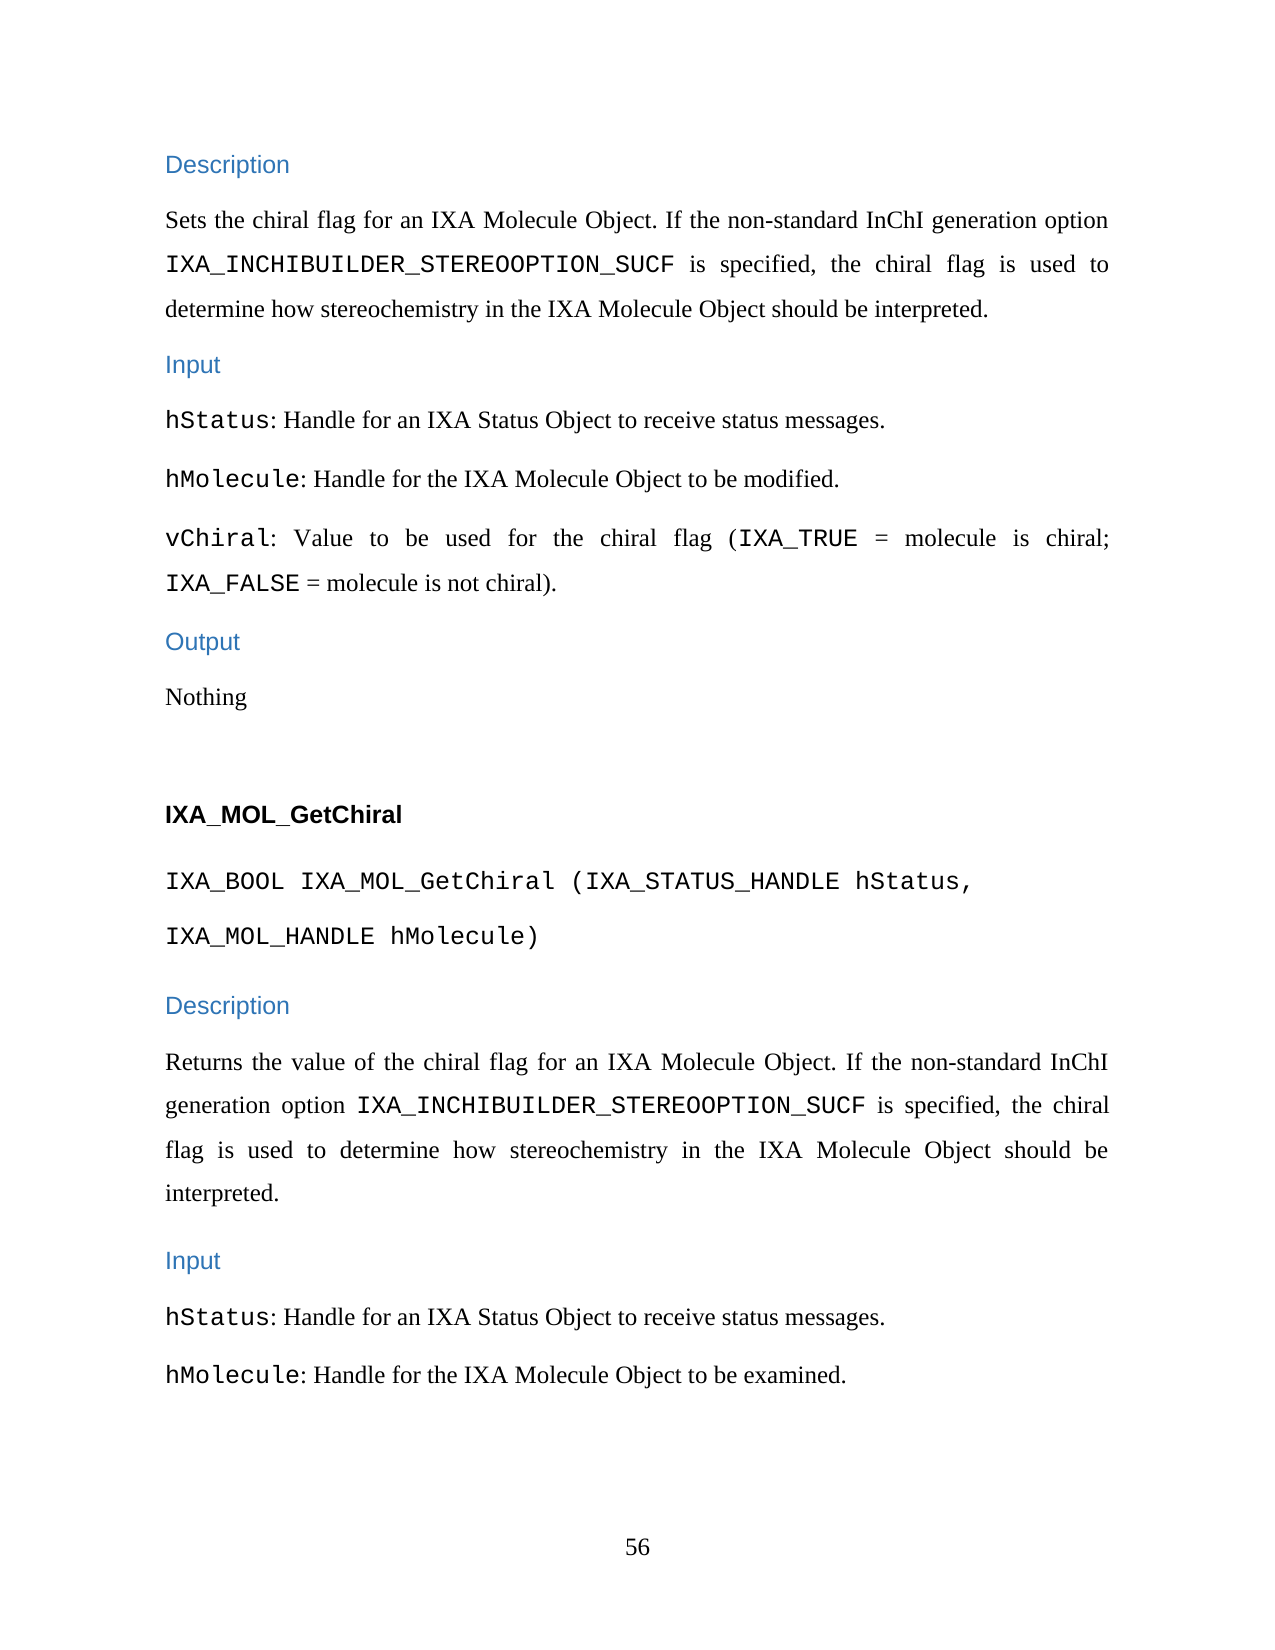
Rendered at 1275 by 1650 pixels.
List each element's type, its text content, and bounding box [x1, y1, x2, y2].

text hMolecule: Handle for the IXA Molecule Object to be modified. [165, 464, 1110, 495]
subtitle Description [165, 150, 1110, 179]
subtitle Sets the chiral flag for an IXA Molecule Object. If the non-standard InChI generation option IXA_INCHIBUILDER_STEREOOPTION_SUCF is specified, the chiral flag is used to determine how stereochemistry in the IXA Molecule Object should be interpreted. [165, 206, 1110, 323]
subtitle Output [165, 627, 1110, 655]
subtitle Input [165, 349, 1110, 378]
text Nothing [165, 682, 1110, 711]
text hStatus: Handle for an IXA Status Object to receive status messages. [165, 405, 1110, 436]
subtitle Input [165, 1246, 1110, 1275]
subtitle IXA_MOL_GetChiral [165, 800, 1110, 829]
text Returns the value of the chiral flag for an IXA Molecule Object. If the non-standard InChI generation option IXA_INCHIBUILDER_STEREOOPTION_SUCF is specified, the chiral flag is used to determine how stereochemistry in the IXA Molecule Object should be interpreted. [165, 1047, 1110, 1207]
text IXA_BOOL IXA_MOL_GetChiral (IXA_STATUS_HANDLE hStatus, [165, 868, 1110, 897]
text vChiral: Value to be used for the chiral flag (IXA_TRUE = molecule is chiral; IXA_FALSE = molecule is not chiral). [165, 523, 1110, 599]
text hStatus: Handle for an IXA Status Object to receive status messages. [165, 1302, 1110, 1333]
text IXA_MOL_HANDLE hMolecule) [165, 923, 1110, 952]
text hMolecule: Handle for the IXA Molecule Object to be examined. [165, 1361, 1110, 1391]
subtitle Description [165, 991, 1110, 1020]
